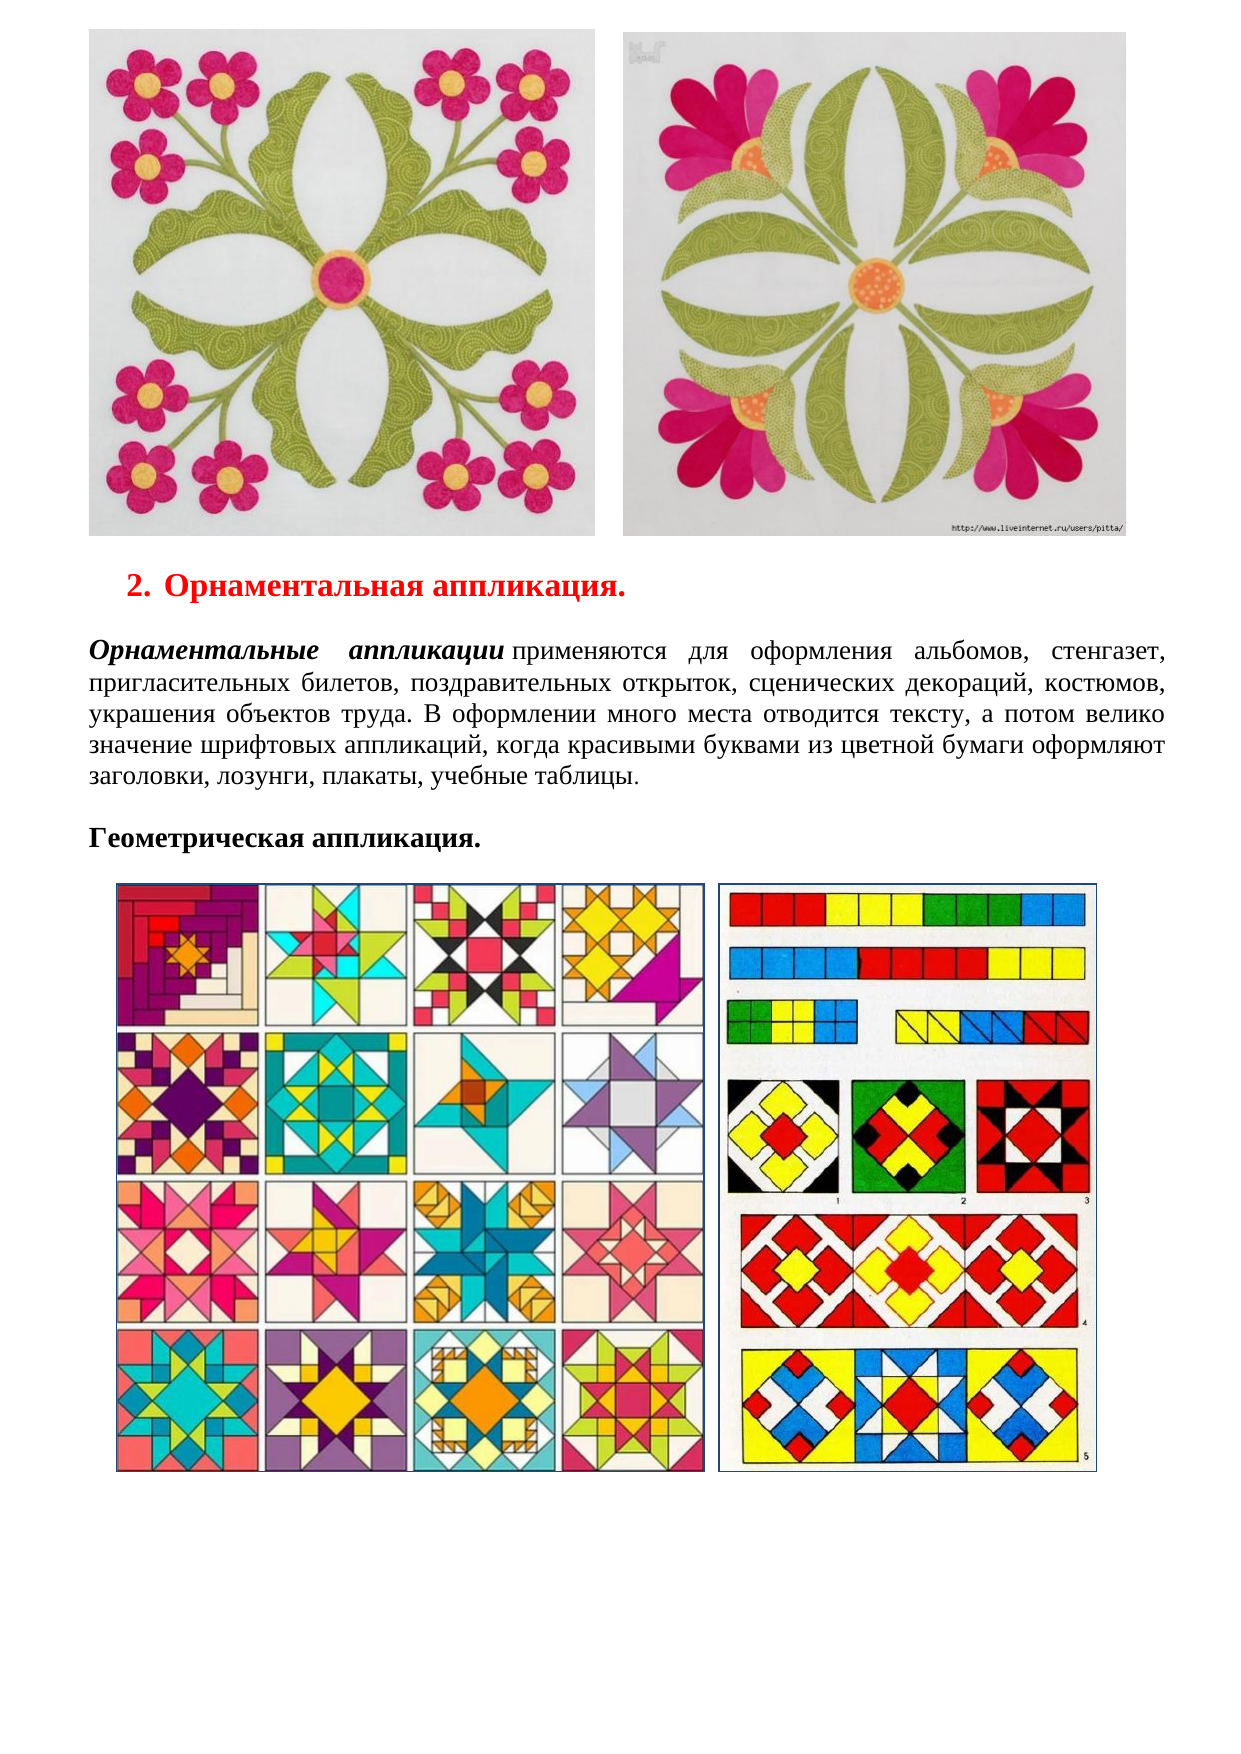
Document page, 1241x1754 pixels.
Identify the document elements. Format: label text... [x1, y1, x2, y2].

picture [720, 885, 1096, 1471]
picture [88, 29, 595, 536]
text Орнаментальные аппликации применяются для оформления альбомов, стенгазет, пригласительных билетов, поздравительных открыток, сценических декораций, костюмов, украшения объектов труда. В оформлении много места отводится тексту, а потом велико значение шрифтовых аппликаций, когда красивыми буквами из цветной бумаги оформляют заголовки, лозунги, плакаты, учебные таблицы. [89, 759, 1167, 791]
text Геометрическая аппликация. [89, 820, 1167, 854]
picture [623, 32, 1127, 536]
list Орнаментальная аппликация. [126, 565, 1167, 603]
picture [117, 885, 703, 1471]
